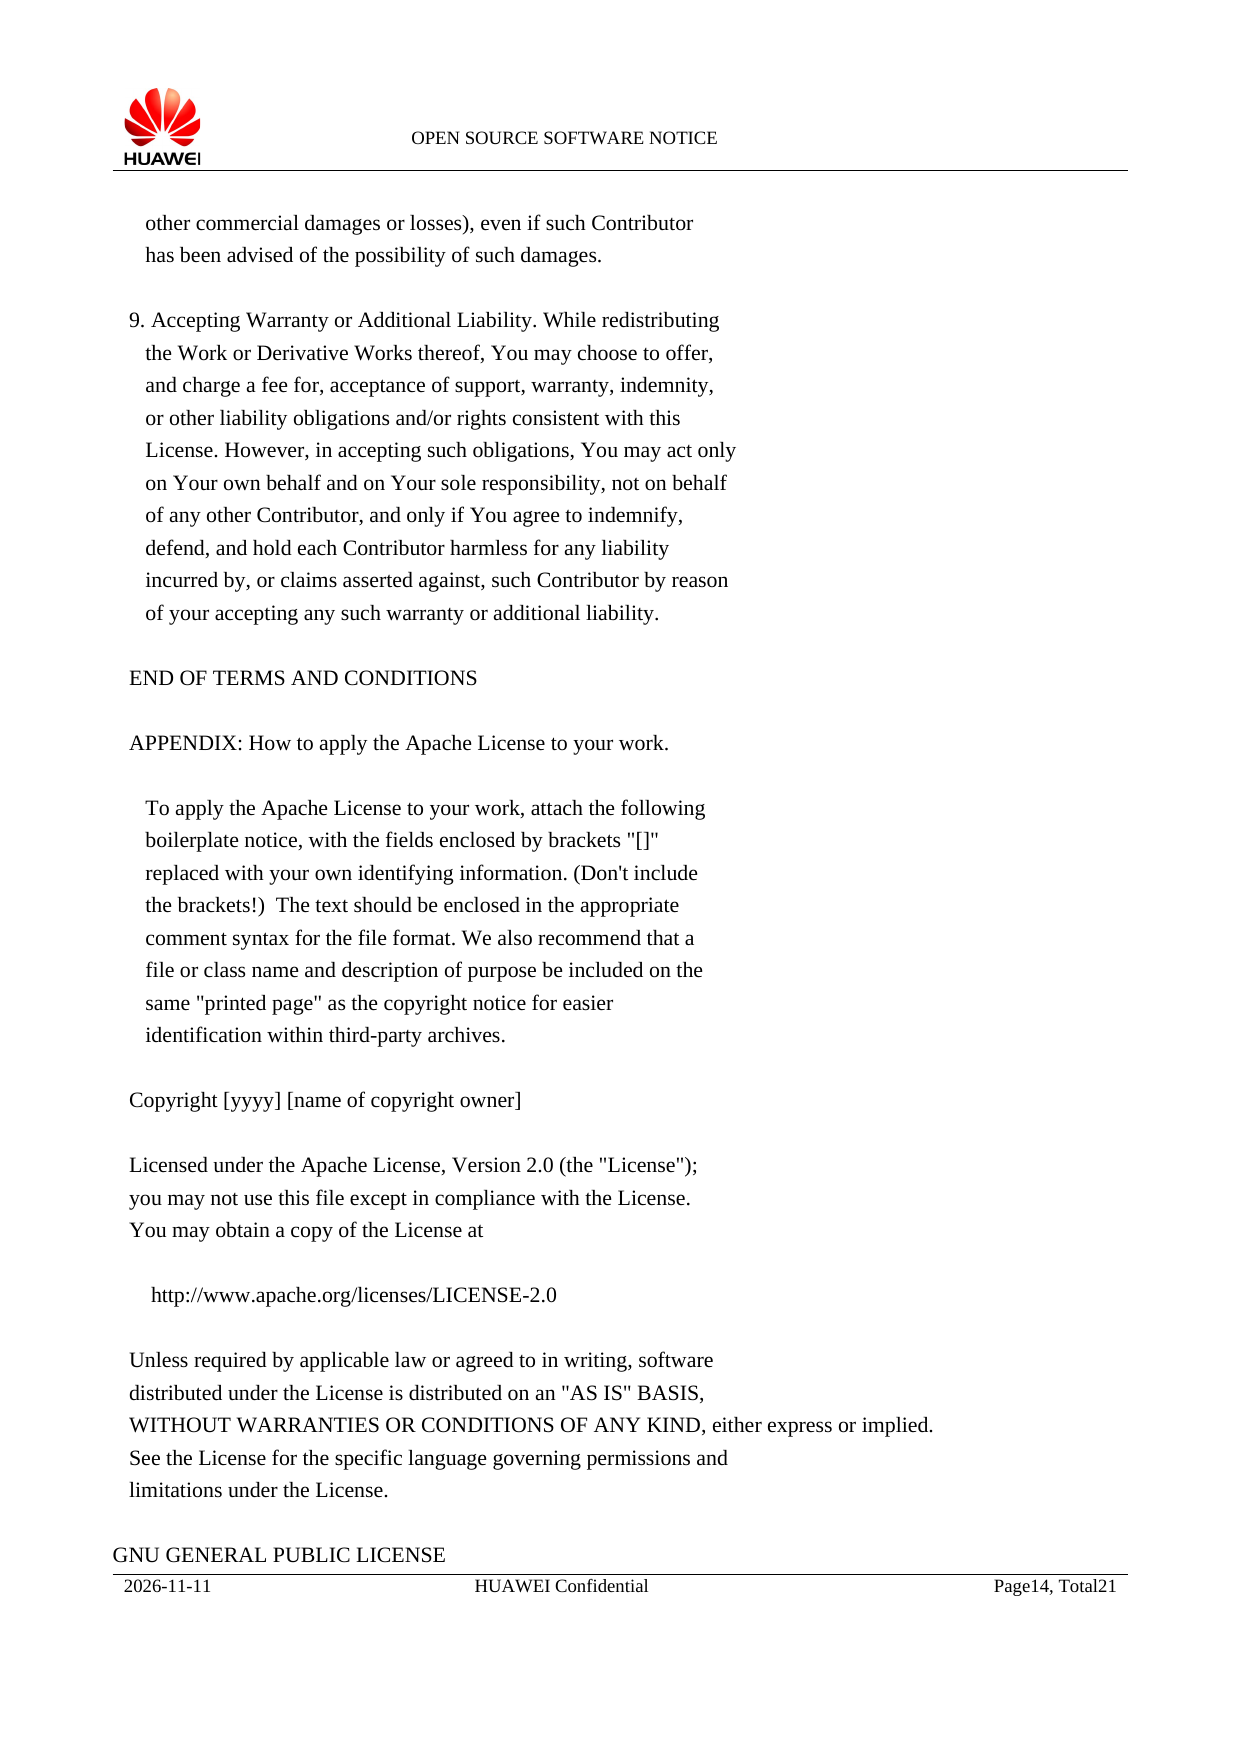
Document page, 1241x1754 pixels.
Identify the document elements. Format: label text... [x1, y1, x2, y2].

picture [124, 88, 201, 165]
